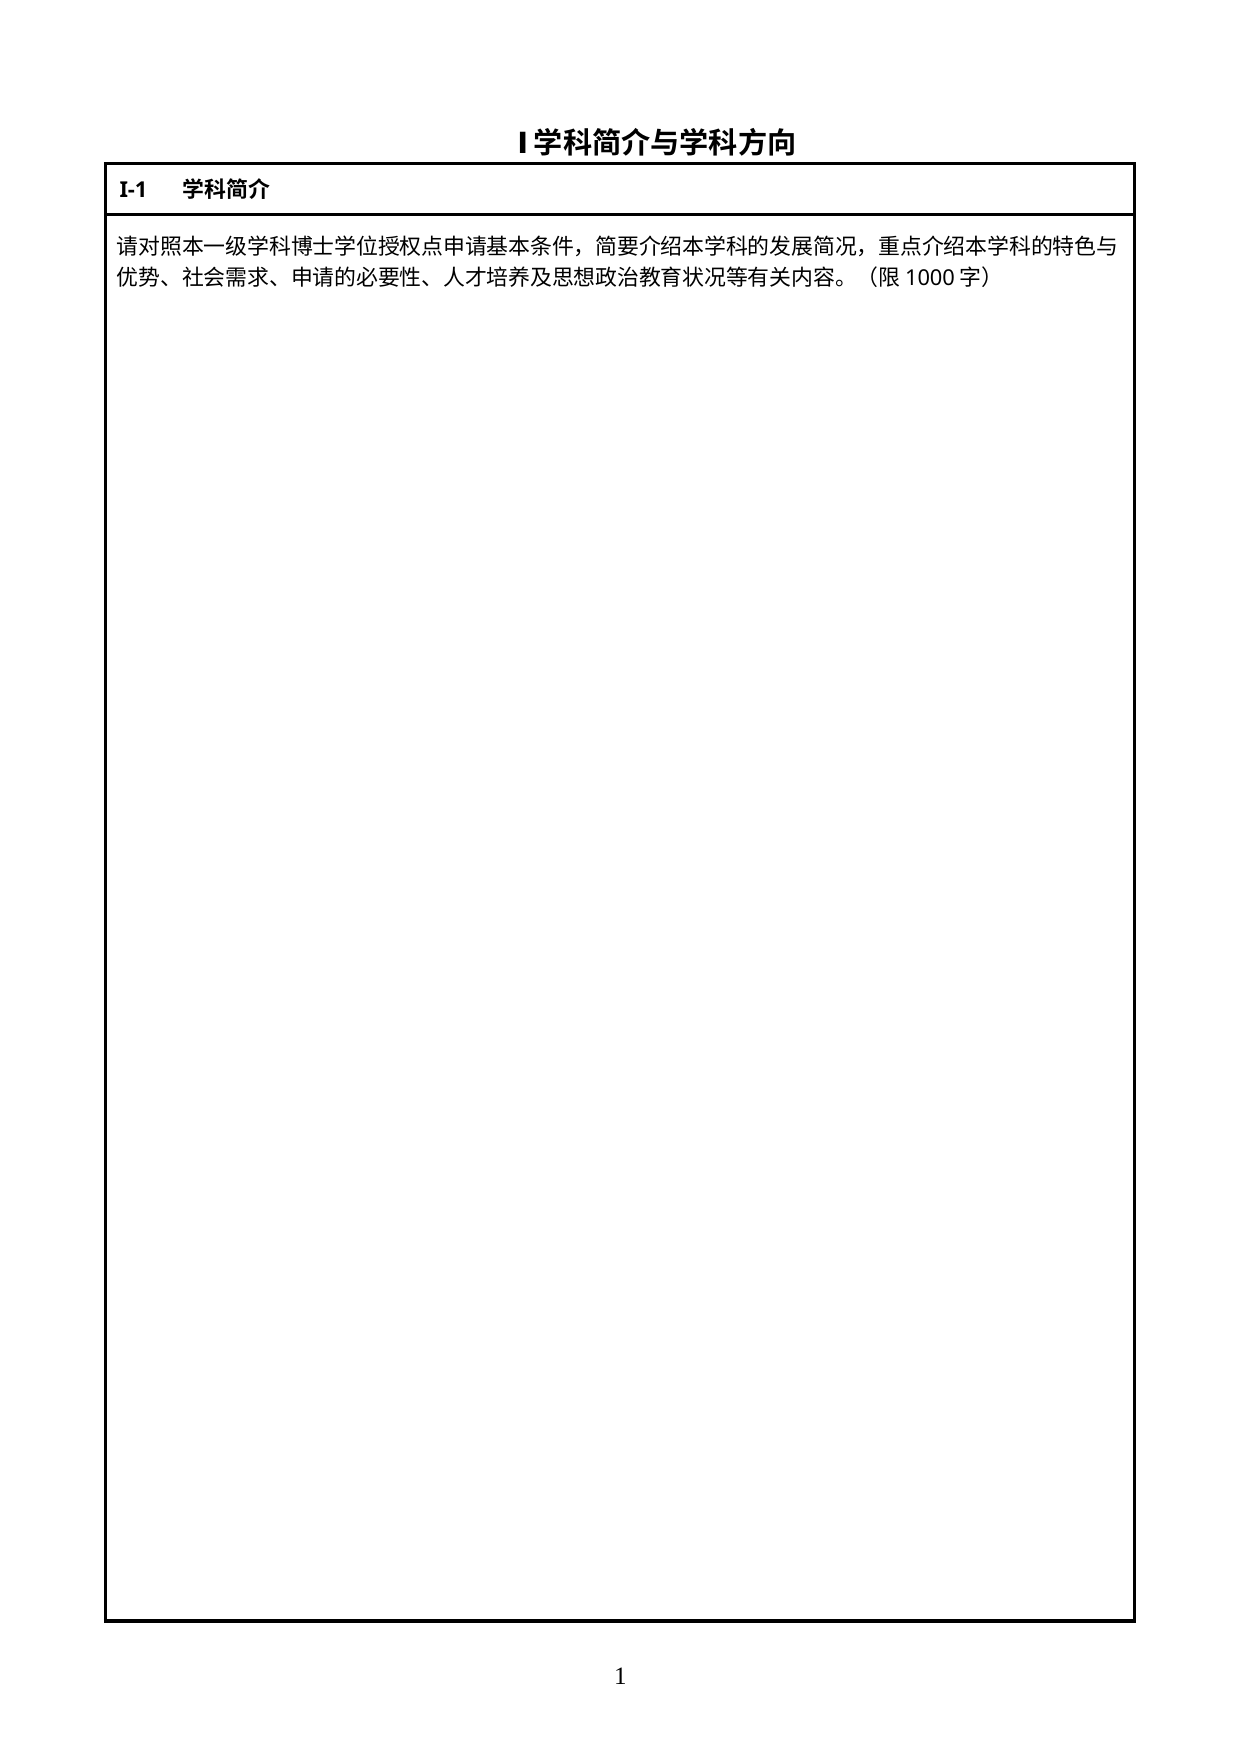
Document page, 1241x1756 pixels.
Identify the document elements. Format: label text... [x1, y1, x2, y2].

table_cell 请对照本一级学科博士学位授权点申请基本条件，简要介绍本学科的发展简况，重点介绍本学科的特色与优势、社会需求、申请的必要性、人才培养及思想政治教育状况等有关内容。（限1000字） [107, 216, 1133, 1619]
table_header I-1 学科简介 [107, 165, 1133, 213]
text Ⅰ学科简介与学科方向 [118, 119, 1137, 162]
